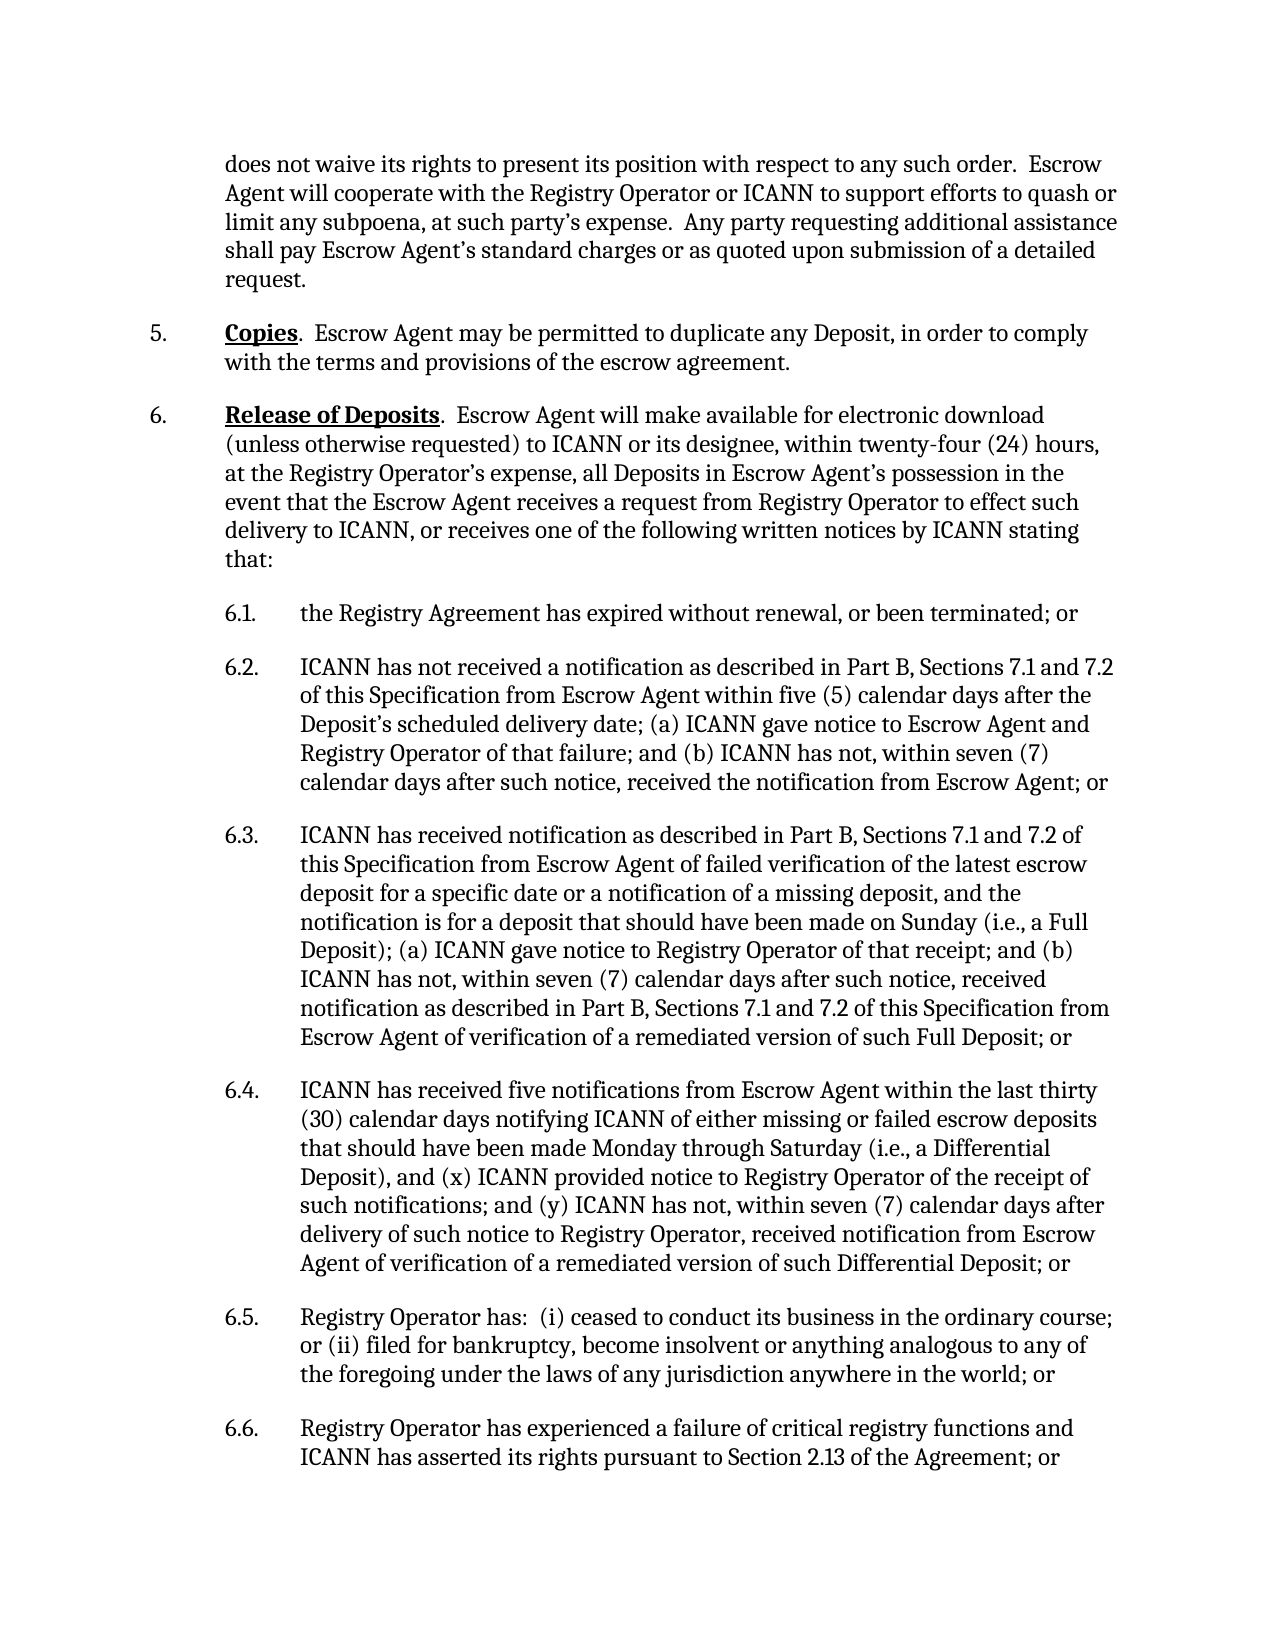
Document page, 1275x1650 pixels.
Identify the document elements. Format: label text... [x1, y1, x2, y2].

text Registry Operator has experienced a failure of critical registry functions and ICANN has asserted its rights pursuant to Section 2.13 of the Agreement; or [225, 1414, 1125, 1471]
text Release of Deposits. Escrow Agent will make available for electronic download (unless otherwise requested) to ICANN or its designee, within twenty-four (24) hours, at the Registry Operator’s expense, all Deposits in Escrow Agent’s possession in the event that the Escrow Agent receives a request from Registry Operator to effect such delivery to ICANN, or receives one of the following written notices by ICANN stating that: [150, 401, 1125, 574]
text ICANN has not received a notification as described in Part B, Sections 7.1 and 7.2 of this Specification from Escrow Agent within five (5) calendar days after the Deposit’s scheduled delivery date; (a) ICANN gave notice to Escrow Agent and Registry Operator of that failure; and (b) ICANN has not, within seven (7) calendar days after such notice, received the notification from Escrow Agent; or [225, 652, 1125, 796]
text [225, 150, 1125, 294]
text ICANN has received notification as described in Part B, Sections 7.1 and 7.2 of this Specification from Escrow Agent of failed verification of the latest escrow deposit for a specific date or a notification of a missing deposit, and the notification is for a deposit that should have been made on Sunday (i.e., a Full Deposit); (a) ICANN gave notice to Registry Operator of that receipt; and (b) ICANN has not, within seven (7) calendar days after such notice, received notification as described in Part B, Sections 7.1 and 7.2 of this Specification from Escrow Agent of verification of a remediated version of such Full Deposit; or [225, 821, 1125, 1051]
text Copies. Escrow Agent may be permitted to duplicate any Deposit, in order to comply with the terms and provisions of the escrow agreement. [150, 319, 1125, 376]
text Registry Operator has: (i) ceased to conduct its business in the ordinary course; or (ii) filed for bankruptcy, become insolvent or anything analogous to any of the foregoing under the laws of any jurisdiction anywhere in the world; or [225, 1302, 1125, 1389]
text the Registry Agreement has expired without renewal, or been terminated; or [225, 599, 1125, 627]
text ICANN has received five notifications from Escrow Agent within the last thirty (30) calendar days notifying ICANN of either missing or failed escrow deposits that should have been made Monday through Saturday (i.e., a Differential Deposit), and (x) ICANN provided notice to Registry Operator of the receipt of such notifications; and (y) ICANN has not, within seven (7) calendar days after delivery of such notice to Registry Operator, received notification from Escrow Agent of verification of a remediated version of such Differential Deposit; or [225, 1076, 1125, 1277]
